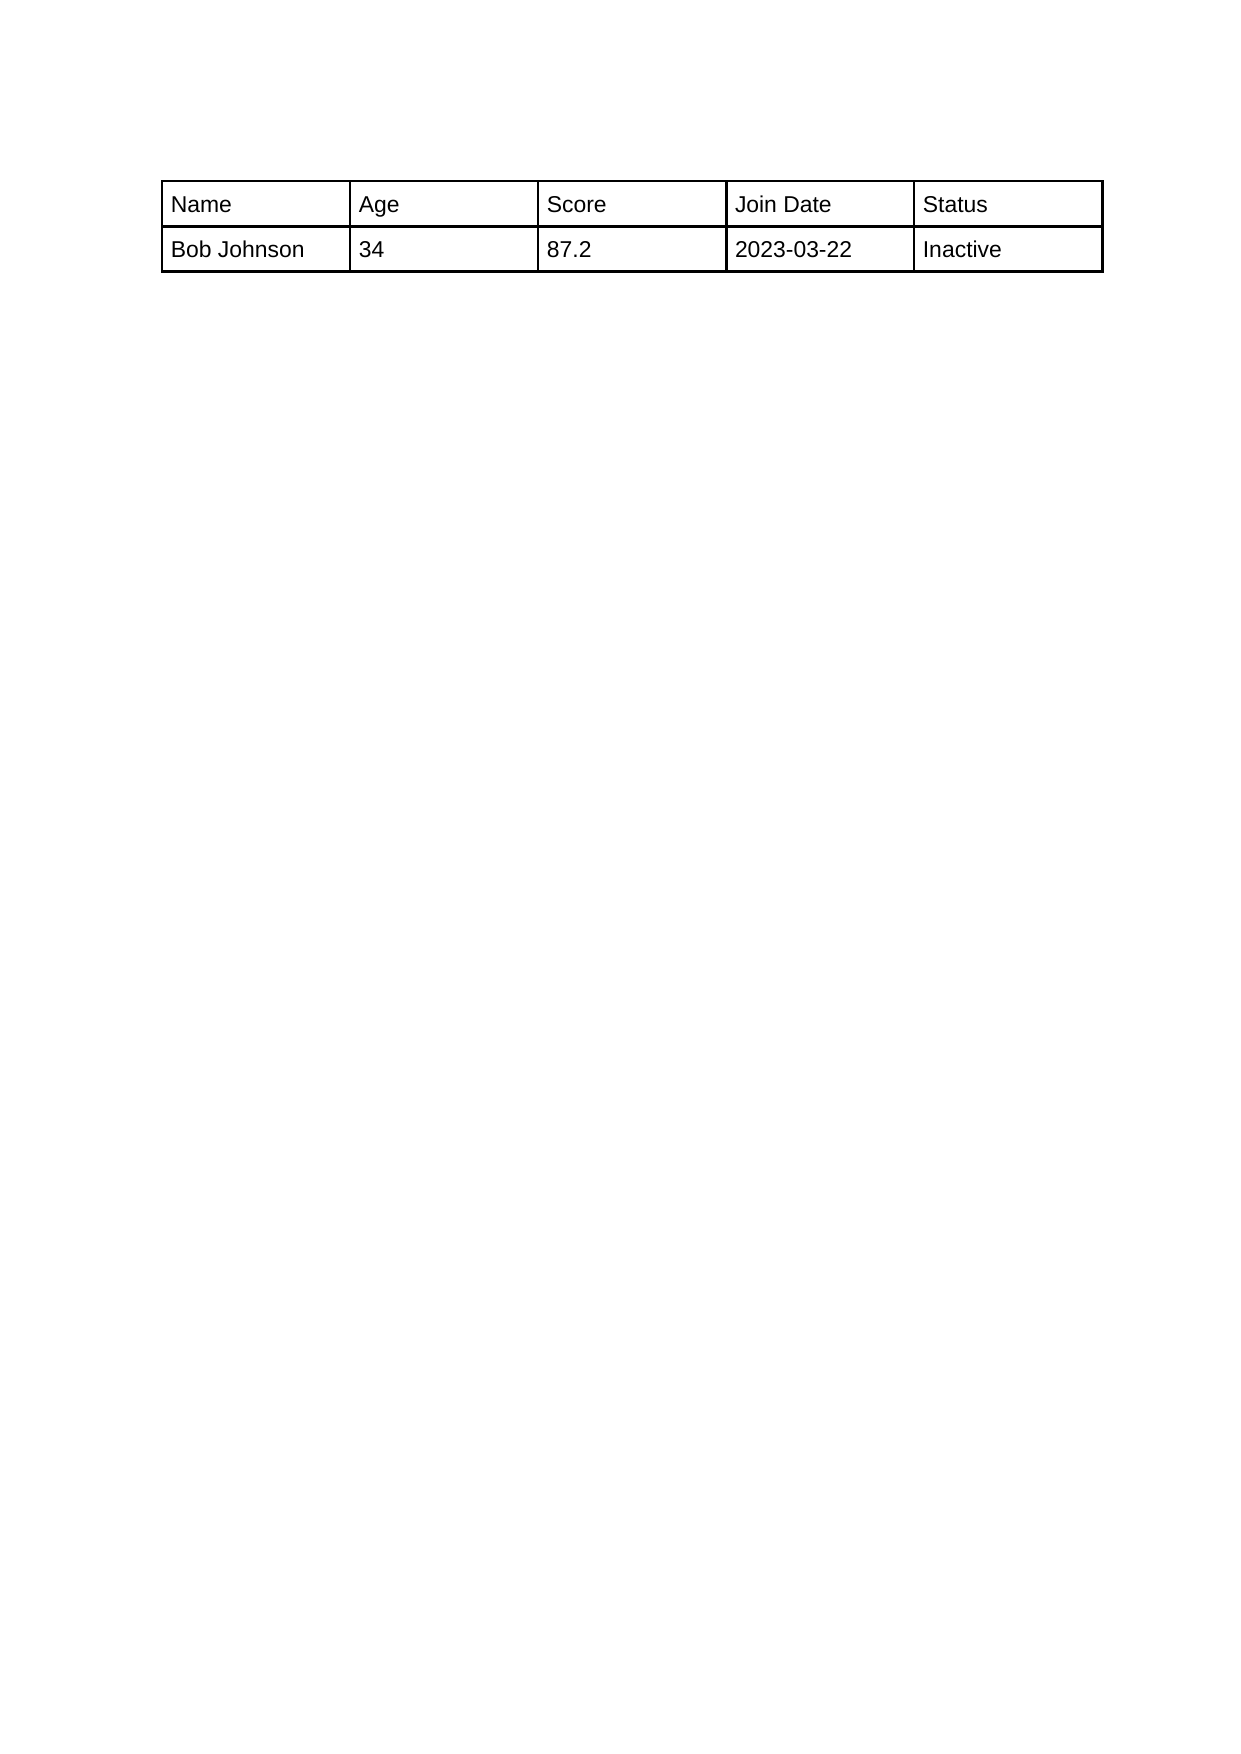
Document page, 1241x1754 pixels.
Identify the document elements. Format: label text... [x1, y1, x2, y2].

table_header Name [163, 182, 349, 225]
table_cell Bob Johnson [163, 228, 349, 270]
table_cell 34 [351, 228, 537, 270]
table_header Status [915, 182, 1101, 225]
table_cell Inactive [915, 228, 1101, 270]
table_cell 2023-03-22 [728, 228, 913, 270]
table_header Score [539, 182, 725, 225]
table_header Join Date [728, 182, 913, 225]
table_header Age [351, 182, 537, 225]
table_cell 87.2 [539, 228, 725, 270]
